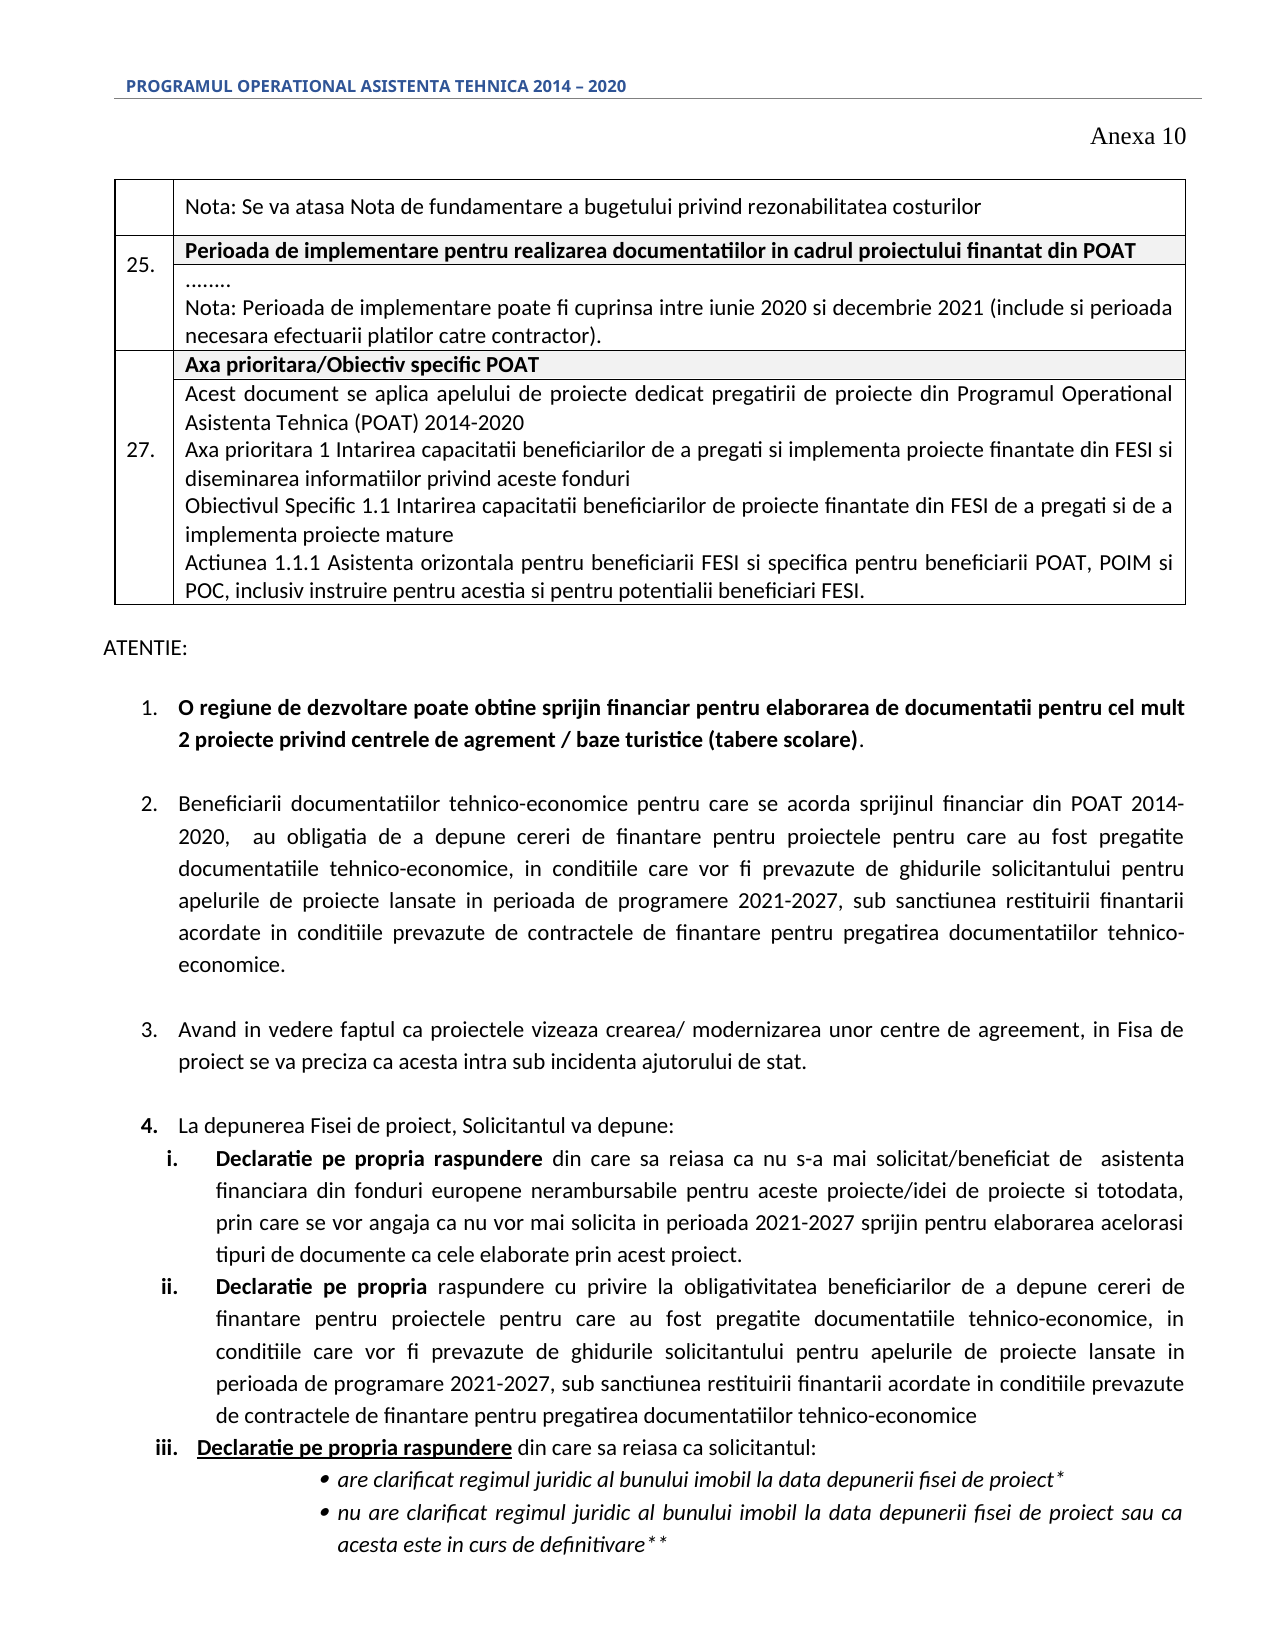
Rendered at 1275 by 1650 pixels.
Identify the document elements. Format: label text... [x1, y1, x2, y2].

table_cell ........ Nota: Perioada de implementare poate fi cuprinsa intre iunie 2020 si decembrie 2021 (include si perioada necesara efectuarii platilor catre contractor). [174, 265, 1185, 349]
table_cell Acest document se aplica apelului de proiecte dedicat pregatirii de proiecte din Programul Operational Asistenta Tehnica (POAT) 2014-2020 Axa prioritara 1 Intarirea capacitatii beneficiarilor de a pregati si implementa proiecte finantate din FESI si diseminarea informatiilor privind aceste fonduri Obiectivul Specific 1.1 Intarirea capacitatii beneficiarilor de proiecte finantate din FESI de a pregati si de a implementa proiecte mature Actiunea 1.1.1 Asistenta orizontala pentru beneficiarii FESI si specifica pentru beneficiarii POAT, POIM si POC, inclusiv instruire pentru acestia si pentru potentialii beneficiari FESI. [174, 380, 1185, 604]
table_cell [116, 351, 173, 604]
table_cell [174, 180, 1185, 235]
list Declaratie pe propria raspundere din care sa reiasa ca solicitantul: [178, 1433, 1186, 1461]
table_cell Axa prioritara/Obiectiv specific POAT [174, 351, 1185, 378]
list Avand in vedere faptul ca proiectele vizeaza crearea/ modernizarea unor centre de agreement, in Fisa de proiect se va preciza ca acesta intra sub incidenta ajutorului de stat. [141, 1015, 1186, 1075]
text ATENTIE: [103, 633, 1186, 661]
list are clarificat regimul juridic al bunului imobil la data depunerii fisei de proiect* [319, 1466, 1186, 1493]
list Declaratie pe propria raspundere cu privire la obligativitatea beneficiarilor de a depune cereri de finantare pentru proiectele pentru care au fost pregatite documentatiile tehnico-economice, in conditiile care vor fi prevazute de ghidurile solicitantului pentru apelurile de proiecte lansate in perioada de programare 2021-2027, sub sanctiunea restituirii finantarii acordate in conditiile prevazute de contractele de finantare pentru pregatirea documentatiilor tehnico-economice [178, 1272, 1186, 1429]
list O regiune de dezvoltare poate obtine sprijin financiar pentru elaborarea de documentatii pentru cel mult 2 proiecte privind centrele de agrement / baze turistice (tabere scolare). [141, 693, 1186, 753]
table_cell [116, 236, 173, 349]
list Beneficiarii documentatiilor tehnico-economice pentru care se acorda sprijinul financiar din POAT 2014-2020, au obligatia de a depune cereri de finantare pentru proiectele pentru care au fost pregatite documentatiile tehnico-economice, in conditiile care vor fi prevazute de ghidurile solicitantului pentru apelurile de proiecte lansate in perioada de programere 2021-2027, sub sanctiunea restituirii finantarii acordate in conditiile prevazute de contractele de finantare pentru pregatirea documentatiilor tehnico-economice. [141, 789, 1186, 978]
list Declaratie pe propria raspundere din care sa reiasa ca nu s-a mai solicitat/beneficiat de asistenta financiara din fonduri europene nerambursabile pentru aceste proiecte/idei de proiecte si totodata, prin care se vor angaja ca nu vor mai solicita in perioada 2021-2027 sprijin pentru elaborarea acelorasi tipuri de documente ca cele elaborate prin acest proiect. [178, 1144, 1186, 1268]
list La depunerea Fisei de proiect, Solicitantul va depune: [141, 1111, 1186, 1139]
table_cell [116, 180, 173, 235]
table_cell Perioada de implementare pentru realizarea documentatiilor in cadrul proiectului finantat din POAT [174, 236, 1185, 264]
list nu are clarificat regimul juridic al bunului imobil la data depunerii fisei de proiect sau ca acesta este in curs de definitivare** [319, 1498, 1186, 1558]
